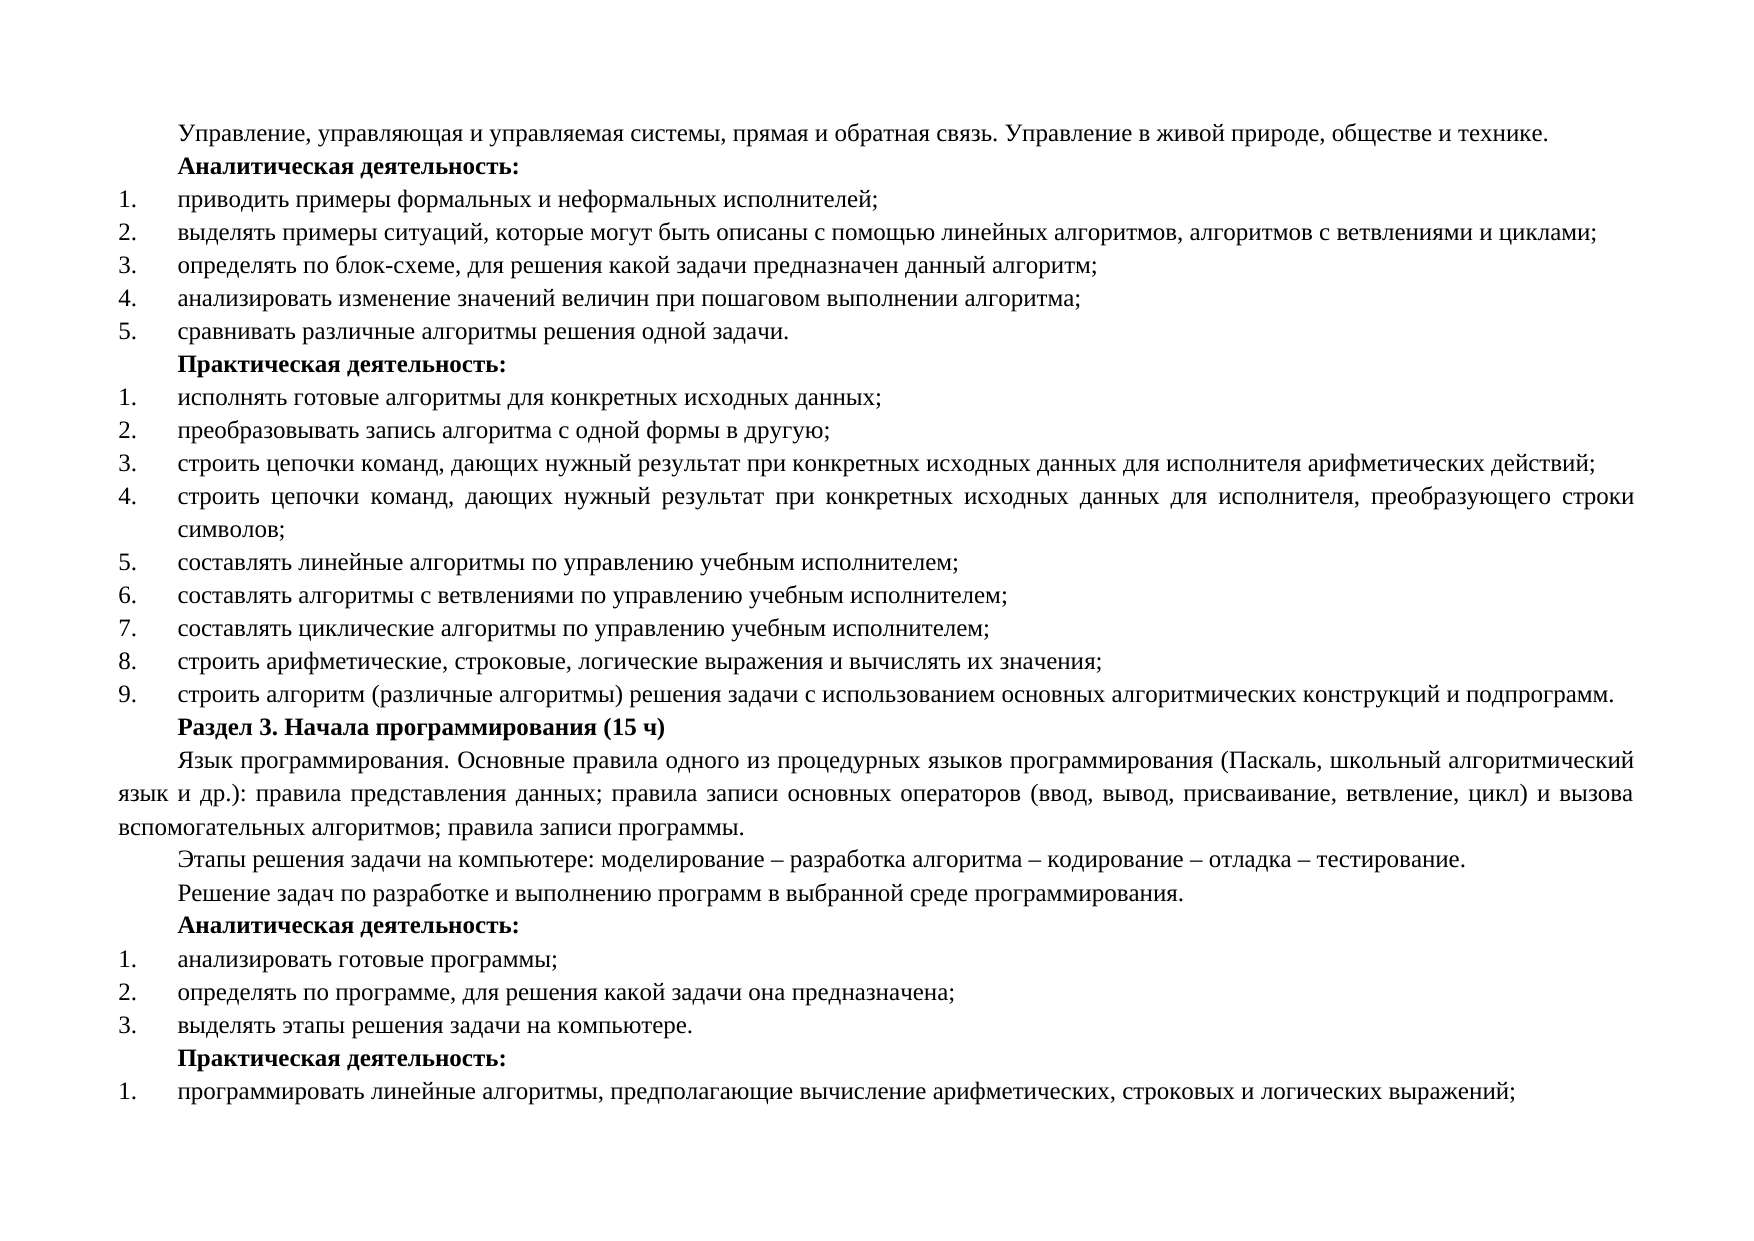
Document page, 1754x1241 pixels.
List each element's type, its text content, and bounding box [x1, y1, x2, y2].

list приводить примеры формальных и неформальных исполнителей; [118, 184, 1636, 213]
text Практическая деятельность: [118, 1043, 1636, 1071]
text Язык программирования. Основные правила одного из процедурных языков программирования (Паскаль, школьный алгоритмический язык и др.): правила представления данных; правила записи основных операторов (ввод, вывод, присваивание, ветвление, цикл) и вызова вспомогательных алгоритмов; правила записи программы. [118, 746, 1636, 840]
list строить алгоритм (различные алгоритмы) решения задачи с использованием основных алгоритмических конструкций и подпрограмм. [118, 679, 1636, 708]
list преобразовывать запись алгоритма с одной формы в другую; [118, 415, 1636, 444]
text Раздел 3. Начала программирования (15 ч) [118, 712, 1636, 741]
list выделять этапы решения задачи на компьютере. [118, 1010, 1636, 1038]
list определять по блок-схеме, для решения какой задачи предназначен данный алгоритм; [118, 250, 1636, 279]
text Управление, управляющая и управляемая системы, прямая и обратная связь. Управление в живой природе, обществе и технике. [118, 118, 1636, 147]
list определять по программе, для решения какой задачи она предназначена; [118, 977, 1636, 1005]
text Аналитическая деятельность: [118, 911, 1636, 939]
list строить цепочки команд, дающих нужный результат при конкретных исходных данных для исполнителя арифметических действий; [118, 448, 1636, 477]
list составлять циклические алгоритмы по управлению учебным исполнителем; [118, 613, 1636, 642]
list программировать линейные алгоритмы, предполагающие вычисление арифметических, строковых и логических выражений; [118, 1076, 1636, 1104]
list анализировать готовые программы; [118, 944, 1636, 972]
text Аналитическая деятельность: [118, 151, 1636, 180]
text Этапы решения задачи на компьютере: моделирование – разработка алгоритма – кодирование – отладка – тестирование. [118, 844, 1636, 873]
text Практическая деятельность: [118, 349, 1636, 378]
list анализировать изменение значений величин при пошаговом выполнении алгоритма; [118, 283, 1636, 312]
list строить арифметические, строковые, логические выражения и вычислять их значения; [118, 646, 1636, 675]
list строить цепочки команд, дающих нужный результат при конкретных исходных данных для исполнителя, преобразующего строки символов; [118, 481, 1636, 543]
list исполнять готовые алгоритмы для конкретных исходных данных; [118, 382, 1636, 411]
list составлять алгоритмы с ветвлениями по управлению учебным исполнителем; [118, 580, 1636, 609]
list выделять примеры ситуаций, которые могут быть описаны с помощью линейных алгоритмов, алгоритмов с ветвлениями и циклами; [118, 217, 1636, 246]
list сравнивать различные алгоритмы решения одной задачи. [118, 316, 1636, 345]
text Решение задач по разработке и выполнению программ в выбранной среде программирования. [118, 878, 1636, 906]
list составлять линейные алгоритмы по управлению учебным исполнителем; [118, 547, 1636, 576]
